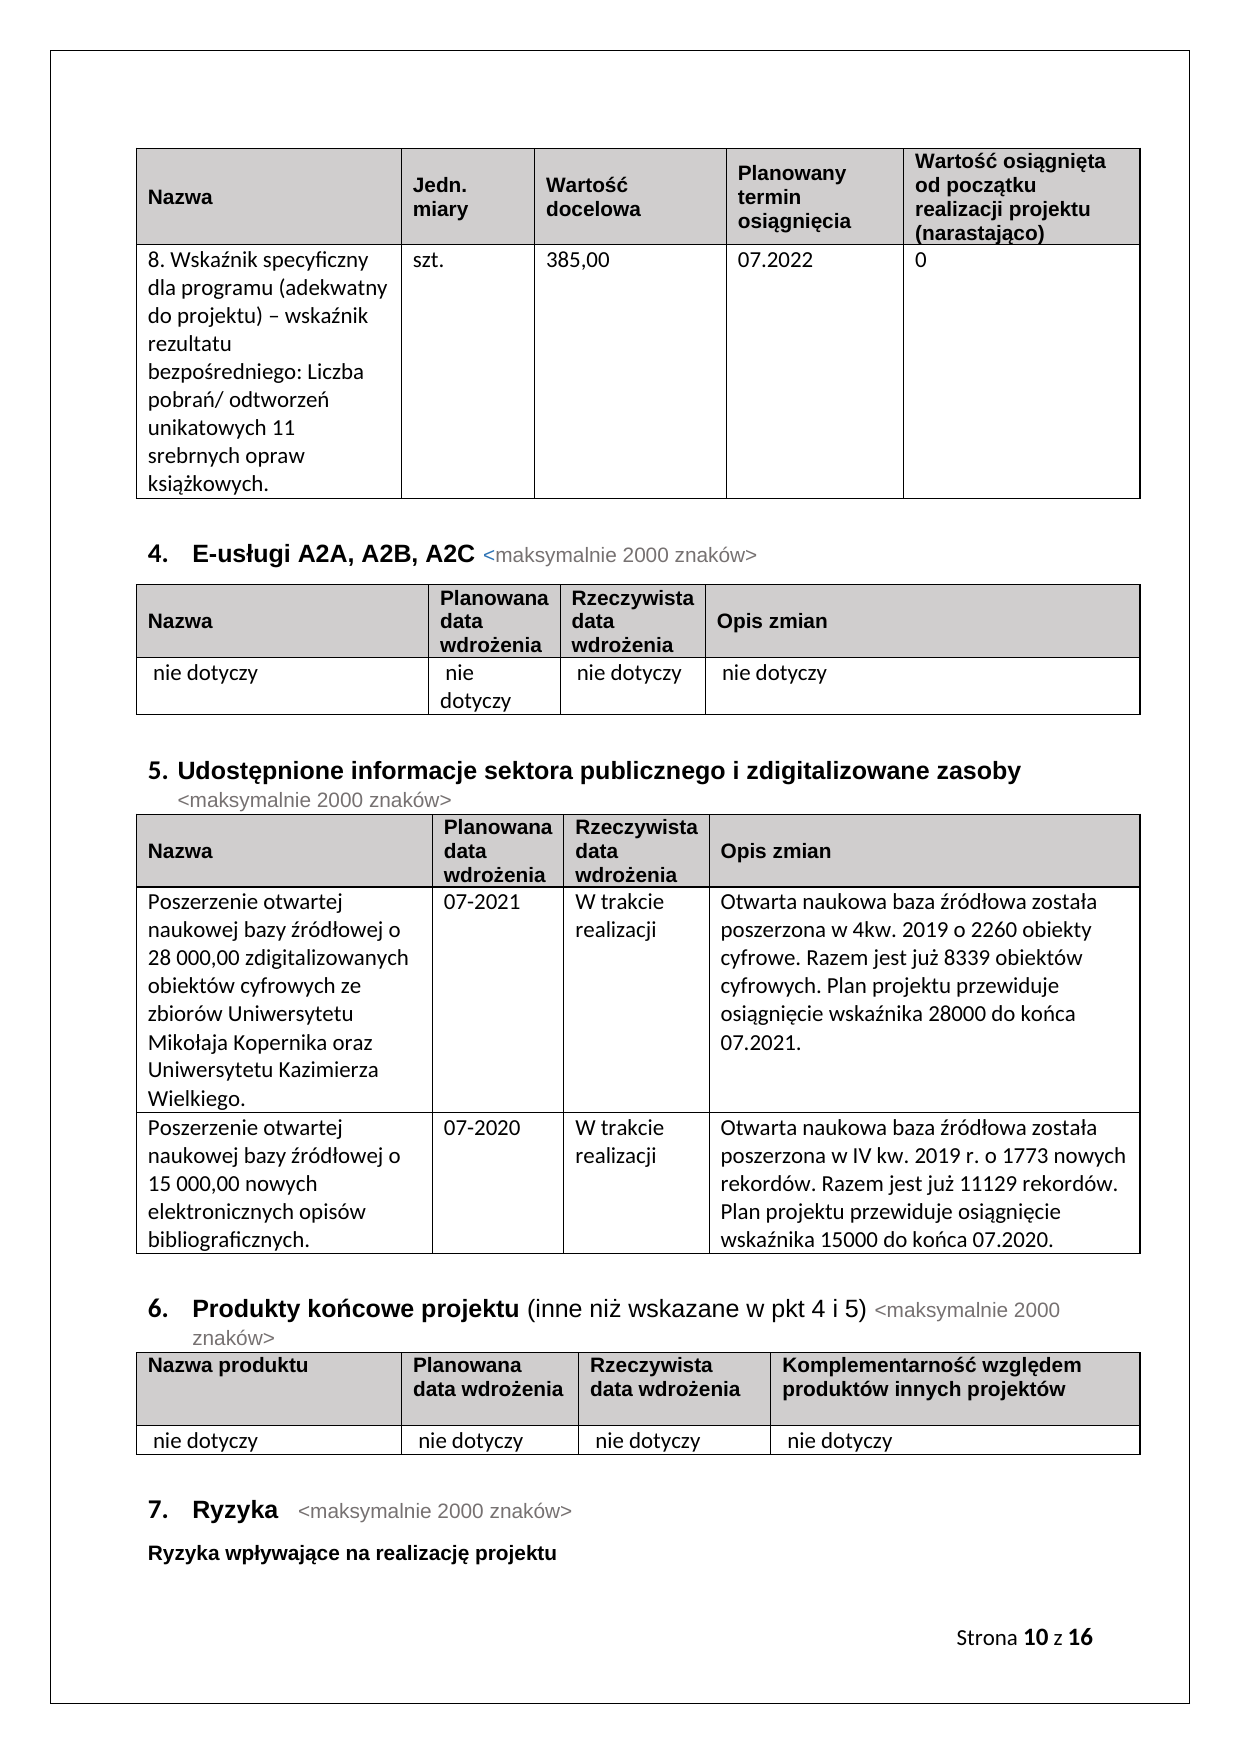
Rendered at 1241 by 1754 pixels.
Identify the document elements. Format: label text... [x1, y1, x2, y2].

text Ryzyka wpływające na realizację projektu [148, 1541, 1093, 1565]
table_cell Otwarta naukowa baza źródłowa została poszerzona w IV kw. 2019 r. o 1773 nowych rekordów. Razem jest już 11129 rekordów. Plan projektu przewiduje osiągnięcie wskaźnika 15000 do końca 07.2020. [710, 1113, 1139, 1253]
table_header Planowana data wdrożenia [402, 1353, 578, 1425]
table_header Jedn. miary [402, 149, 534, 244]
table_cell nie dotyczy [402, 1426, 578, 1454]
table_header Wartość osiągnięta od początku realizacji projektu (narastająco) [904, 149, 1139, 244]
table_cell 07-2020 [433, 1113, 563, 1253]
subtitle Udostępnione informacje sektora publicznego i zdigitalizowane zasoby <maksymalnie 2000 znaków> [148, 753, 1093, 812]
table_cell szt. [402, 245, 534, 498]
table_cell W trakcie realizacji [564, 888, 709, 1112]
table_cell 0 [904, 245, 1139, 498]
table_cell Poszerzenie otwartej naukowej bazy źródłowej o 15 000,00 nowych elektronicznych opisów bibliograficznych. [137, 1113, 432, 1253]
subtitle E-usługi A2A, A2B, A2C <maksymalnie 2000 znaków> [148, 536, 1093, 569]
table_cell nie dotyczy [429, 658, 560, 714]
table_cell 8. Wskaźnik specyficzny dla programu (adekwatny do projektu) – wskaźnik rezultatu bezpośredniego: Liczba pobrań/ odtworzeń unikatowych 11 srebrnych opraw książkowych. [137, 245, 401, 498]
table_header Komplementarność względem produktów innych projektów [771, 1353, 1139, 1425]
table_cell nie dotyczy [561, 658, 705, 714]
table_cell 07-2021 [433, 888, 563, 1112]
table_cell Otwarta naukowa baza źródłowa została poszerzona w 4kw. 2019 o 2260 obiekty cyfrowe. Razem jest już 8339 obiektów cyfrowych. Plan projektu przewiduje osiągnięcie wskaźnika 28000 do końca 07.2021. [710, 888, 1139, 1112]
table_header Opis zmian [710, 815, 1139, 886]
table_cell Poszerzenie otwartej naukowej bazy źródłowej o 28 000,00 zdigitalizowanych obiektów cyfrowych ze zbiorów Uniwersytetu Mikołaja Kopernika oraz Uniwersytetu Kazimierza Wielkiego. [137, 888, 432, 1112]
table_header Nazwa produktu [137, 1353, 401, 1425]
table_cell nie dotyczy [579, 1426, 770, 1454]
table_header Nazwa [137, 149, 401, 244]
table_header Rzeczywista data wdrożenia [579, 1353, 770, 1425]
list Ryzyka <maksymalnie 2000 znaków> [148, 1493, 1093, 1526]
subtitle Produkty końcowe projektu (inne niż wskazane w pkt 4 i 5) <maksymalnie 2000 znaków> [148, 1291, 1093, 1350]
table_cell nie dotyczy [137, 1426, 401, 1454]
table_header Planowany termin osiągnięcia [727, 149, 903, 244]
table_header Rzeczywista data wdrożenia [561, 585, 705, 657]
table_header Planowana data wdrożenia [429, 585, 560, 657]
table_header Opis zmian [706, 585, 1139, 657]
table_header Wartość docelowa [535, 149, 726, 244]
table_cell W trakcie realizacji [564, 1113, 709, 1253]
table_header Nazwa [137, 585, 428, 657]
table_header Planowana data wdrożenia [433, 815, 563, 886]
table_cell 385,00 [535, 245, 726, 498]
table_cell nie dotyczy [706, 658, 1139, 714]
table_cell 07.2022 [727, 245, 903, 498]
table_cell nie dotyczy [137, 658, 428, 714]
table_header Rzeczywista data wdrożenia [564, 815, 709, 886]
table_cell nie dotyczy [771, 1426, 1139, 1454]
table_header Nazwa [137, 815, 432, 886]
